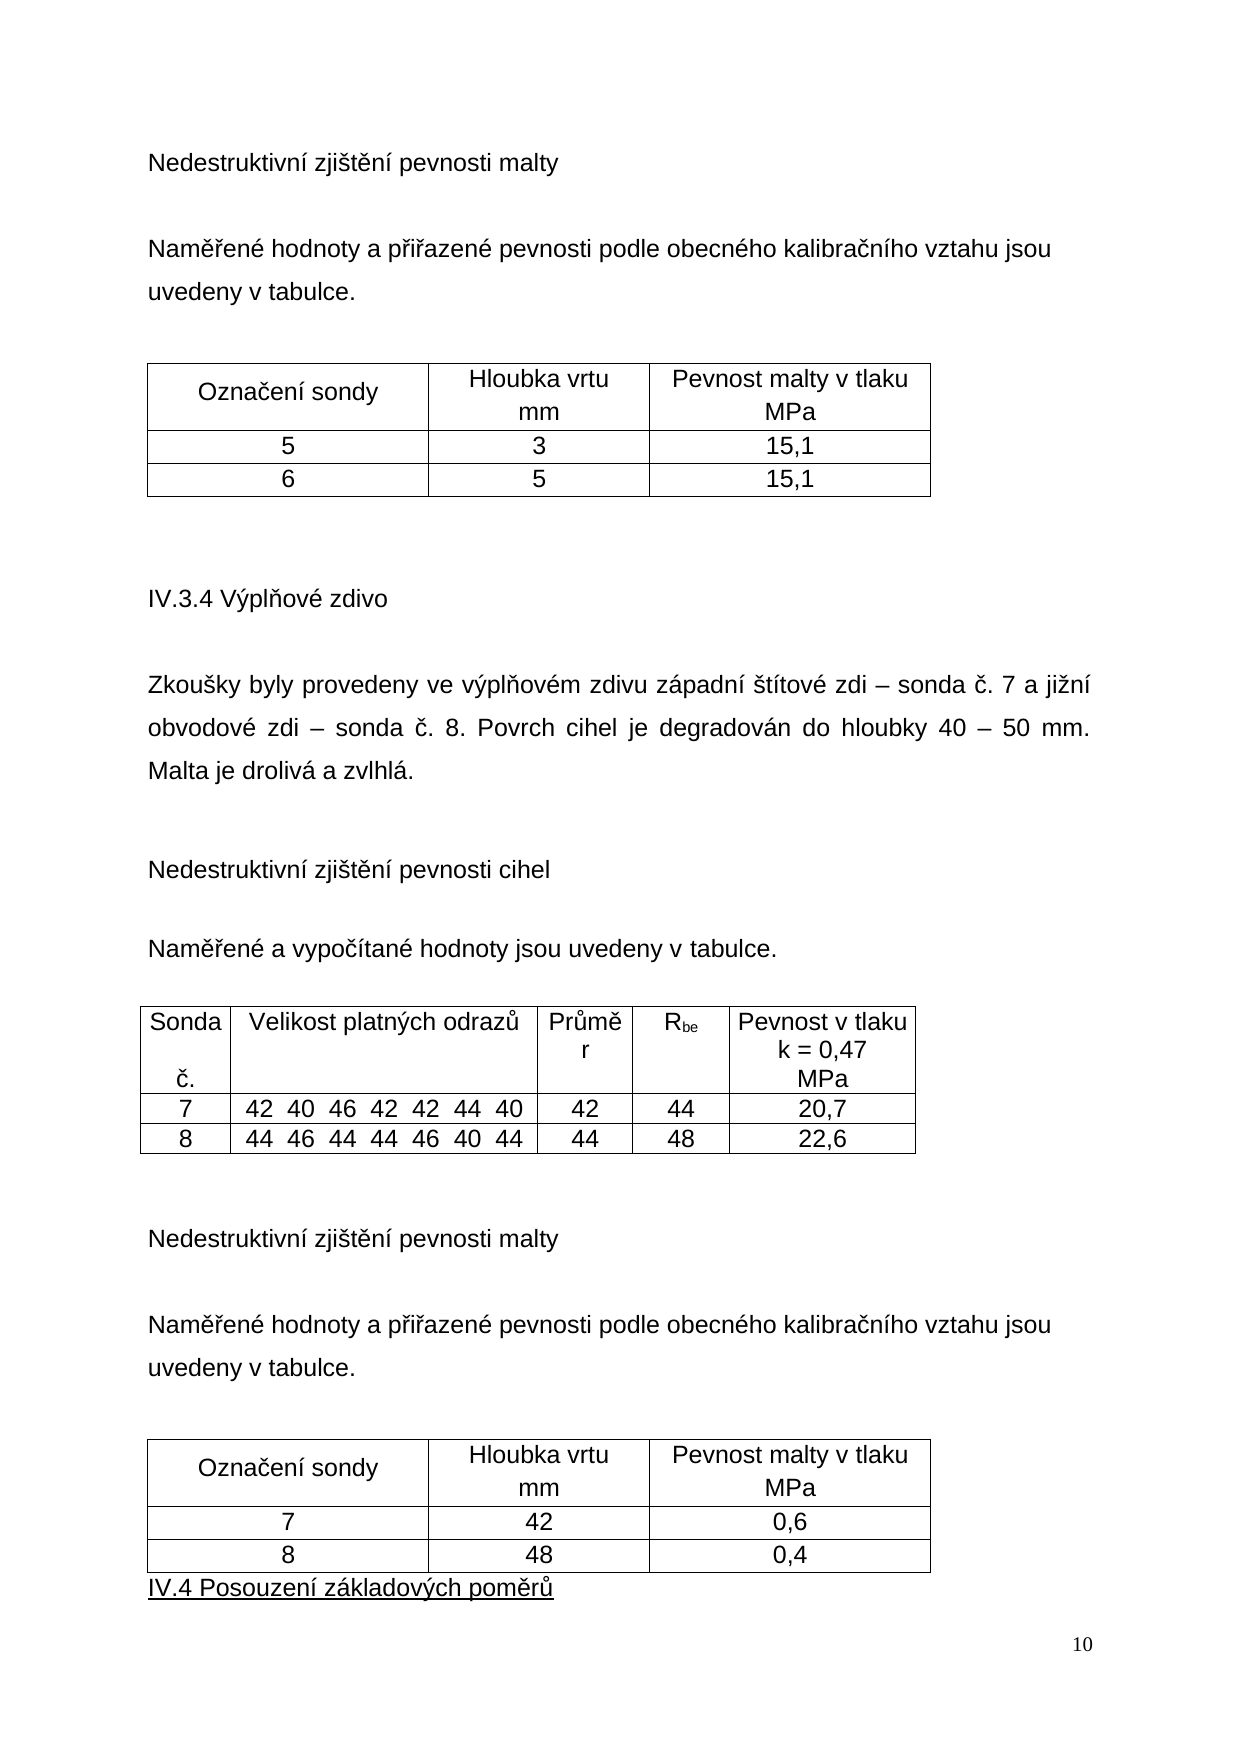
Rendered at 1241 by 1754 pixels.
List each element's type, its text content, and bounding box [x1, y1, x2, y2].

table_cell 6 [148, 464, 428, 496]
text Nedestruktivní zjištění pevnosti malty [148, 1224, 1093, 1252]
table_cell 15,1 [650, 431, 930, 463]
table_header Průměr [538, 1007, 632, 1093]
table_cell 15,1 [650, 464, 930, 496]
table_header Pevnost malty v tlaku MPa [650, 1440, 930, 1506]
table_cell 20,7 [730, 1094, 915, 1123]
table_cell 42 [538, 1094, 632, 1123]
text Naměřené hodnoty a přiřazené pevnosti podle obecného kalibračního vztahu jsou uvedeny v tabulce. [148, 234, 1093, 306]
table_cell 5 [148, 431, 428, 463]
table_cell 44 46 44 44 46 40 44 [231, 1124, 537, 1153]
table_header Hloubka vrtu mm [429, 364, 649, 429]
text Zkoušky byly provedeny ve výplňovém zdivu západní štítové zdi – sonda č. 7 a jižní obvodové zdi – sonda č. 8. Povrch cihel je degradován do hloubky 40 – 50 mm. Malta je drolivá a zvlhlá. [148, 670, 1093, 785]
table_cell 8 [148, 1540, 428, 1572]
table_cell 42 40 46 42 42 44 40 [231, 1094, 537, 1123]
text IV.4 Posouzení základových poměrů [148, 1573, 1093, 1602]
text Nedestruktivní zjištění pevnosti malty [148, 148, 1093, 176]
table_cell 0,6 [650, 1507, 930, 1539]
table_header Velikost platných odrazů [231, 1007, 537, 1093]
text Naměřené a vypočítané hodnoty jsou uvedeny v tabulce. [148, 934, 1093, 963]
table_cell 7 [148, 1507, 428, 1539]
table_cell 8 [141, 1124, 230, 1153]
table_cell 7 [141, 1094, 230, 1123]
table_cell 48 [429, 1540, 649, 1572]
table_cell 3 [429, 431, 649, 463]
table_header Označení sondy [148, 1440, 428, 1506]
text IV.3.4 Výplňové zdivo [148, 583, 1093, 612]
table_header Označení sondy [148, 364, 428, 429]
table_cell 42 [429, 1507, 649, 1539]
text Naměřené hodnoty a přiřazené pevnosti podle obecného kalibračního vztahu jsou uvedeny v tabulce. [148, 1310, 1093, 1382]
table_cell 0,4 [650, 1540, 930, 1572]
table_header Pevnost v tlaku k = 0,47 MPa [730, 1007, 915, 1093]
text Nedestruktivní zjištění pevnosti cihel [148, 855, 1093, 883]
table_cell 5 [429, 464, 649, 496]
table_header Sonda č. [141, 1007, 230, 1093]
table_header Hloubka vrtu mm [429, 1440, 649, 1506]
table_cell 48 [633, 1124, 729, 1153]
table_header Pevnost malty v tlaku MPa [650, 364, 930, 429]
table_cell 22,6 [730, 1124, 915, 1153]
table_cell 44 [633, 1094, 729, 1123]
table_cell 44 [538, 1124, 632, 1153]
table_header Rbe [633, 1007, 729, 1093]
